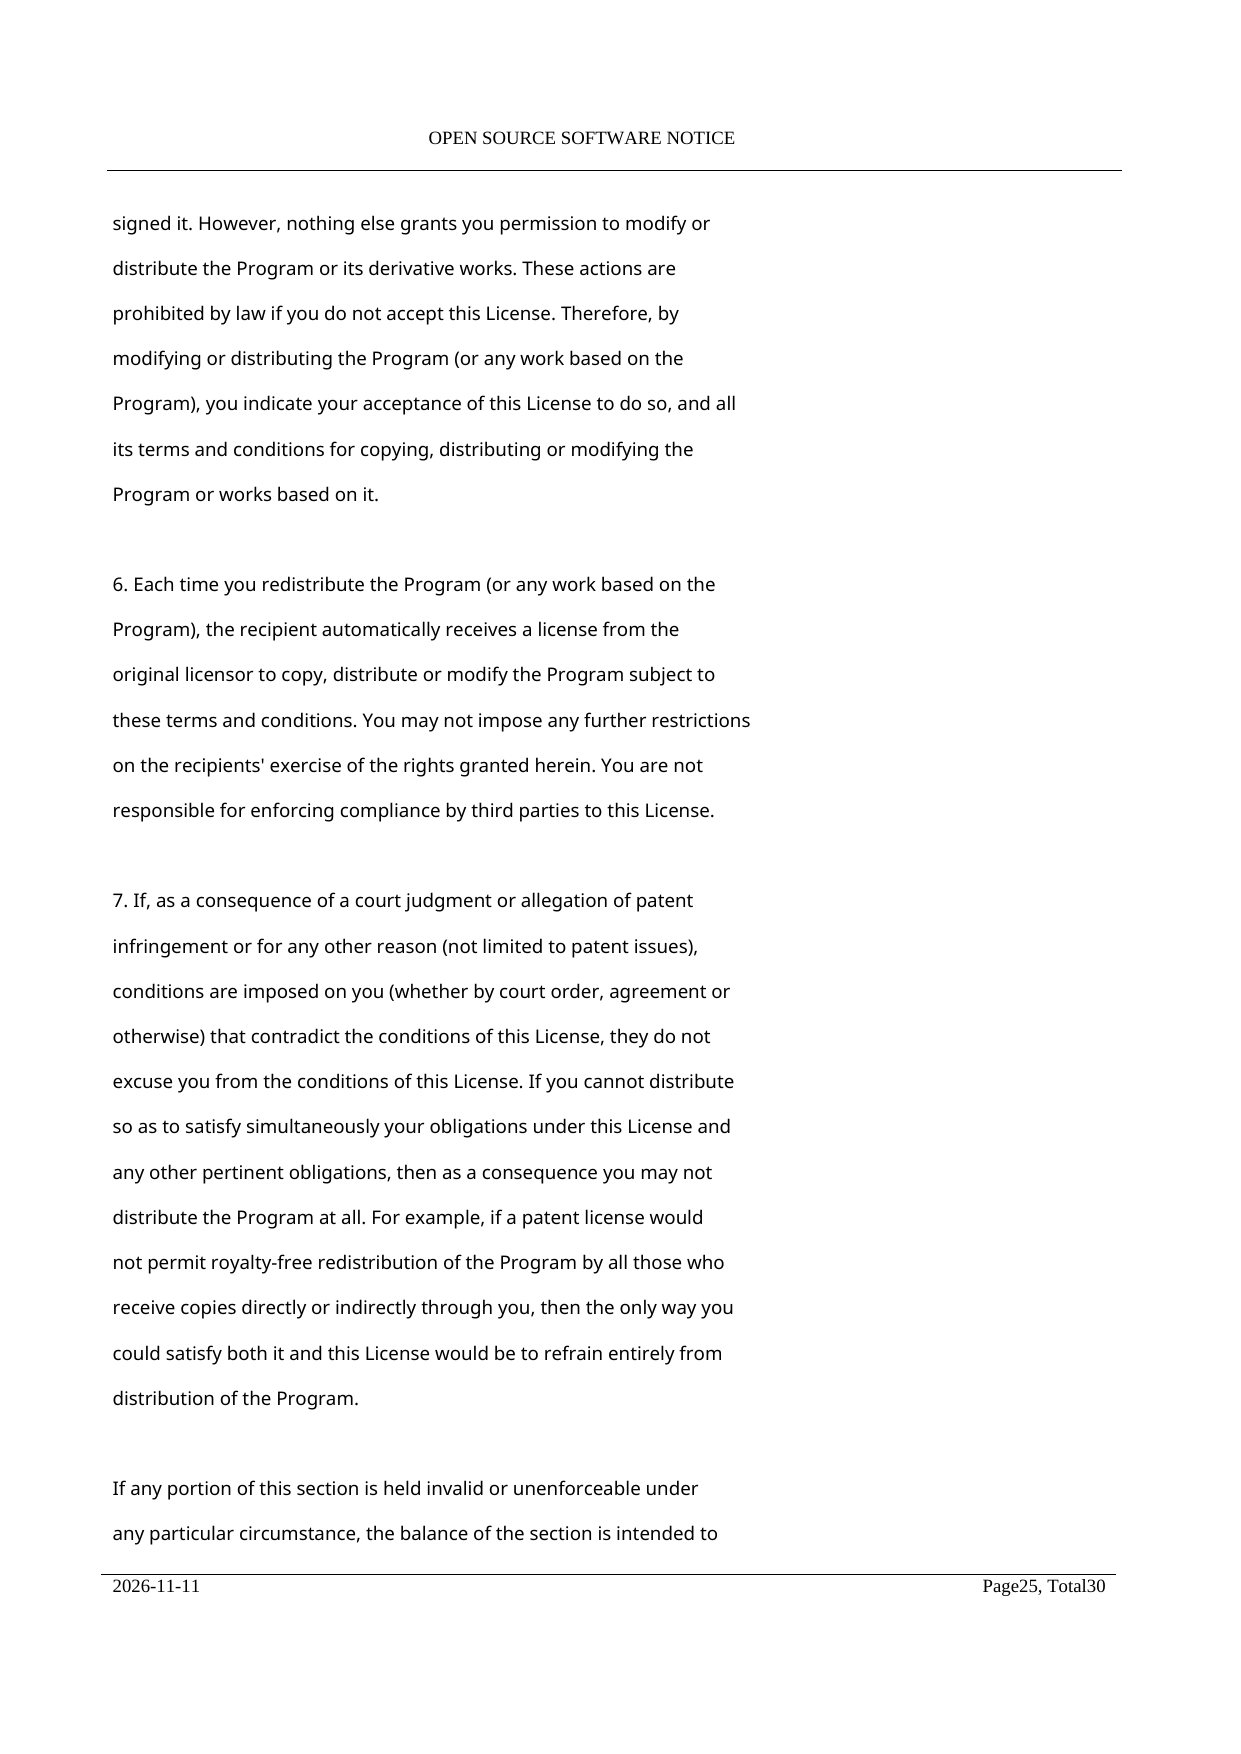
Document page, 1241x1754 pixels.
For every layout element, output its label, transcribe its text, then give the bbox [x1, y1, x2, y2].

text its terms and conditions for copying, distributing or modifying the [112, 432, 1128, 465]
text so as to satisfy simultaneously your obligations under this License and [112, 1110, 1128, 1143]
text modifying or distributing the Program (or any work based on the [112, 342, 1128, 374]
text distribute the Program or its derivative works. These actions are [112, 252, 1128, 284]
text Program), you indicate your acceptance of this License to do so, and all [112, 387, 1128, 420]
text these terms and conditions. You may not impose any further restrictions [112, 703, 1128, 736]
text excuse you from the conditions of this License. If you cannot distribute [112, 1065, 1128, 1098]
text prohibited by law if you do not accept this License. Therefore, by [112, 297, 1128, 329]
text 7. If, as a consequence of a court judgment or allegation of patent [112, 884, 1128, 917]
text responsible for enforcing compliance by third parties to this License. [112, 794, 1128, 826]
text Program or works based on it. [112, 478, 1128, 510]
text If any portion of this section is held invalid or unenforceable under [112, 1472, 1128, 1504]
text on the recipients' exercise of the rights granted herein. You are not [112, 749, 1128, 781]
text distribute the Program at all. For example, if a patent license would [112, 1201, 1128, 1233]
text could satisfy both it and this License would be to refrain entirely from [112, 1336, 1128, 1369]
text receive copies directly or indirectly through you, then the only way you [112, 1291, 1128, 1324]
text infringement or for any other reason (not limited to patent issues), [112, 929, 1128, 962]
text original licensor to copy, distribute or modify the Program subject to [112, 658, 1128, 691]
text any particular circumstance, the balance of the section is intended to [112, 1517, 1128, 1549]
text otherwise) that contradict the conditions of this License, they do not [112, 1020, 1128, 1052]
text signed it. However, nothing else grants you permission to modify or [112, 206, 1128, 239]
text distribution of the Program. [112, 1382, 1128, 1414]
text 6. Each time you redistribute the Program (or any work based on the [112, 568, 1128, 600]
text Program), the recipient automatically receives a license from the [112, 613, 1128, 646]
text conditions are imposed on you (whether by court order, agreement or [112, 975, 1128, 1007]
text not permit royalty-free redistribution of the Program by all those who [112, 1246, 1128, 1278]
text any other pertinent obligations, then as a consequence you may not [112, 1156, 1128, 1188]
